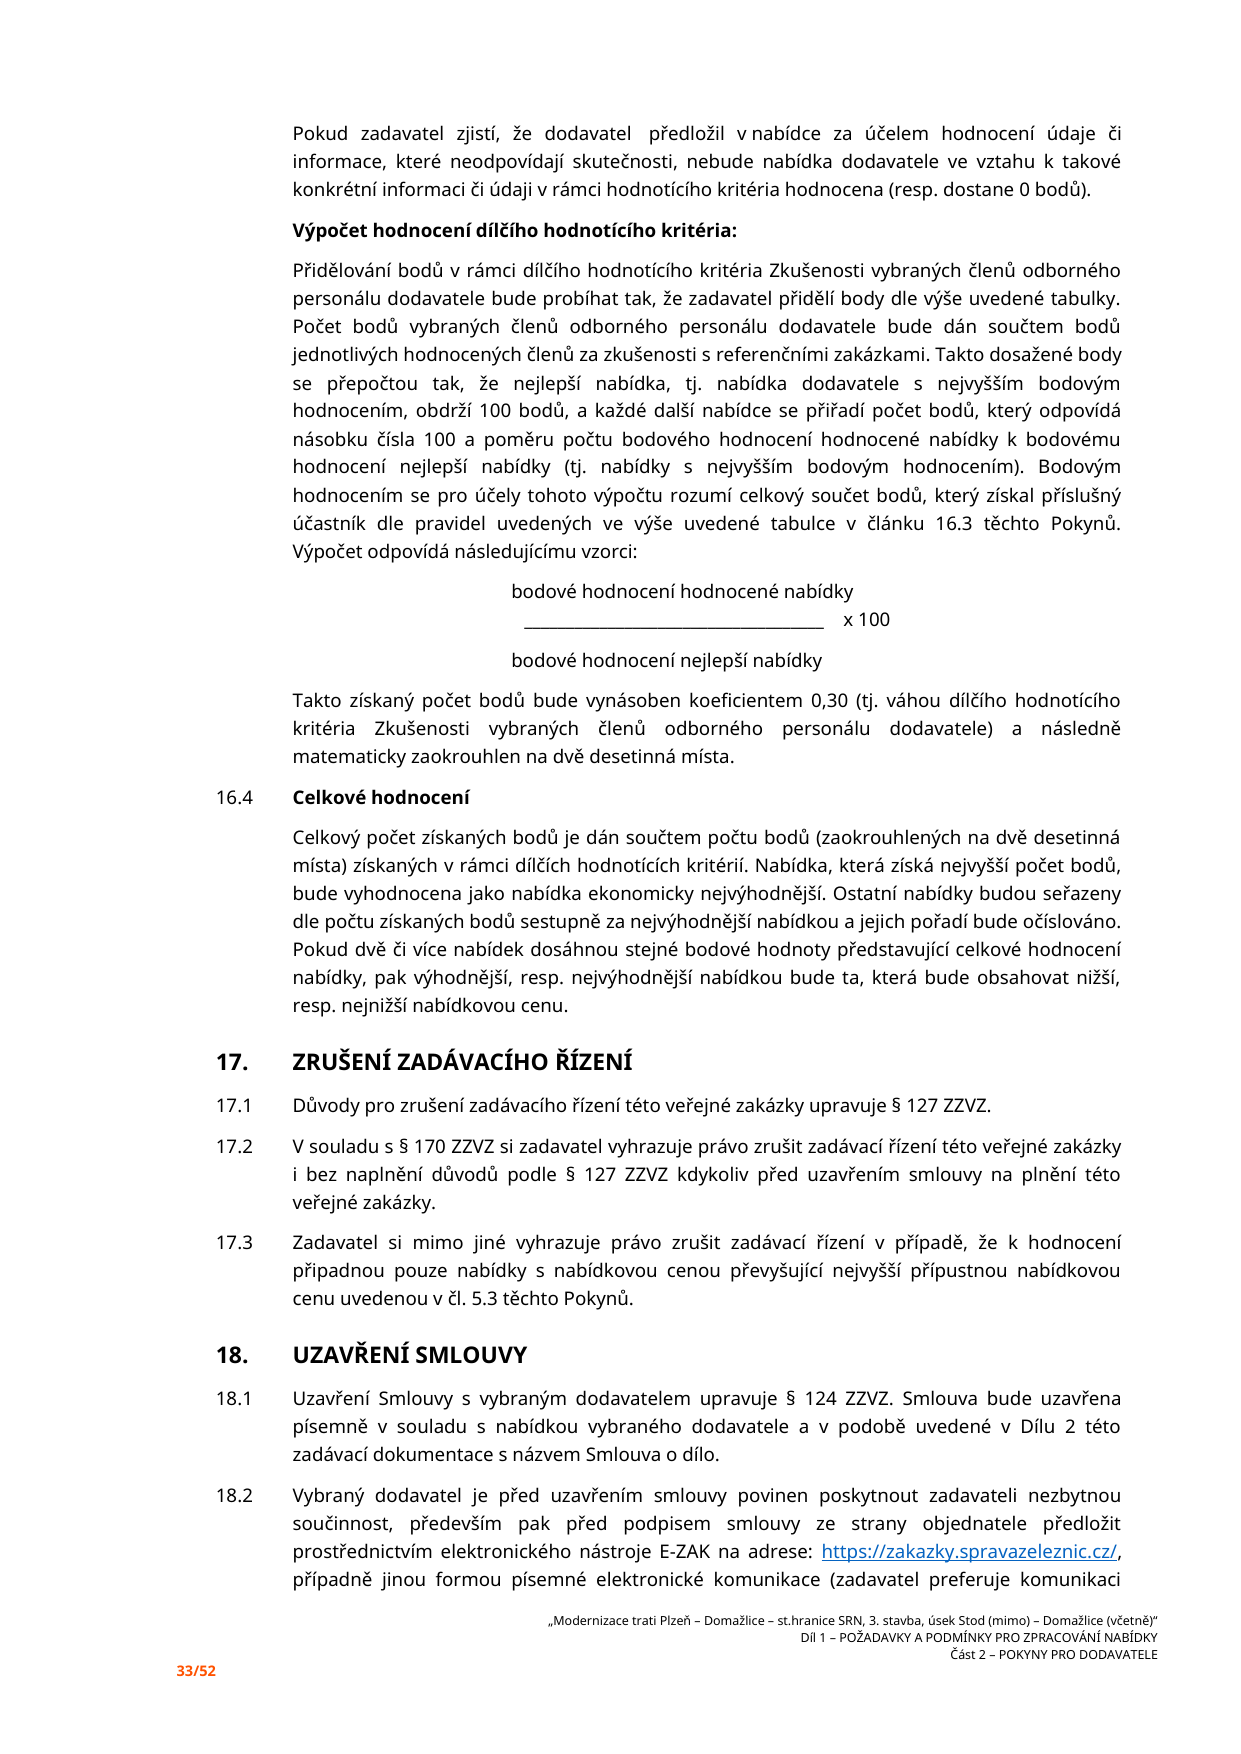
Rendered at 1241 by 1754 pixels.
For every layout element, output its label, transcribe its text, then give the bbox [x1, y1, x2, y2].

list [292, 121, 1122, 202]
list bodové hodnocení nejlepší nabídky [440, 647, 1122, 672]
text Důvody pro zrušení zadávacího řízení této veřejné zakázky upravuje § 127 ZZVZ. [216, 1093, 1122, 1118]
text Celkové hodnocení [216, 784, 1122, 809]
list bodové hodnocení hodnocené nabídky [440, 578, 1122, 604]
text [216, 1482, 1122, 1592]
list Výpočet hodnocení dílčího hodnotícího kritéria: [292, 217, 1122, 243]
list Přidělování bodů v rámci dílčího hodnotícího kritéria Zkušenosti vybraných členů odborného personálu dodavatele bude probíhat tak, že zadavatel přidělí body dle výše uvedené tabulky. Počet bodů vybraných členů odborného personálu dodavatele bude dán součtem bodů jednotlivých hodnocených členů za zkušenosti s referenčními zakázkami. Takto dosažené body se přepočtou tak, že nejlepší nabídka, tj. nabídka dodavatele s nejvyšším bodovým hodnocením, obdrží 100 bodů, a každé další nabídce se přiřadí počet bodů, který odpovídá násobku čísla 100 a poměru počtu bodového hodnocení hodnocené nabídky k bodovému hodnocení nejlepší nabídky (tj. nabídky s nejvyšším bodovým hodnocením). Bodovým hodnocením se pro účely tohoto výpočtu rozumí celkový součet bodů, který získal příslušný účastník dle pravidel uvedených ve výše uvedené tabulce v článku 16.3 těchto Pokynů. Výpočet odpovídá následujícímu vzorci: [292, 258, 1122, 563]
list Celkový počet získaných bodů je dán součtem počtu bodů (zaokrouhlených na dvě desetinná místa) získaných v rámci dílčích hodnotících kritérií. Nabídka, která získá nejvyšší počet bodů, bude vyhodnocena jako nabídka ekonomicky nejvýhodnější. Ostatní nabídky budou seřazeny dle počtu získaných bodů sestupně za nejvýhodnější nabídkou a jejich pořadí bude očíslováno. Pokud dvě či více nabídek dosáhnou stejné bodové hodnoty představující celkové hodnocení nabídky, pak výhodnější, resp. nejvýhodnější nabídkou bude ta, která bude obsahovat nižší, resp. nejnižší nabídkovou cenu. [292, 824, 1122, 1018]
text Zadavatel si mimo jiné vyhrazuje právo zrušit zadávací řízení v případě, že k hodnocení připadnou pouze nabídky s nabídkovou cenou převyšující nejvyšší přípustnou nabídkovou cenu uvedenou v čl. 5.3 těchto Pokynů. [216, 1230, 1122, 1311]
list Takto získaný počet bodů bude vynásoben koeficientem 0,30 (tj. váhou dílčího hodnotícího kritéria Zkušenosti vybraných členů odborného personálu dodavatele) a následně matematicky zaokrouhlen na dvě desetinná místa. [292, 687, 1122, 769]
text ZRUŠENÍ ZADÁVACÍHO ŘÍZENÍ [216, 1046, 1122, 1077]
text V souladu s § 170 ZZVZ si zadavatel vyhrazuje právo zrušit zadávací řízení této veřejné zakázky i bez naplnění důvodů podle § 127 ZZVZ kdykoliv před uzavřením smlouvy na plnění této veřejné zakázky. [216, 1133, 1122, 1215]
text Uzavření Smlouvy s vybraným dodavatelem upravuje § 124 ZZVZ. Smlouva bude uzavřena písemně v souladu s nabídkou vybraného dodavatele a v podobě uvedené v Dílu 2 této zadávací dokumentace s názvem Smlouva o dílo. [216, 1386, 1122, 1467]
list ____________________________________ x 100 [292, 606, 1122, 632]
text UZAVŘENÍ SMLOUVY [216, 1339, 1122, 1370]
